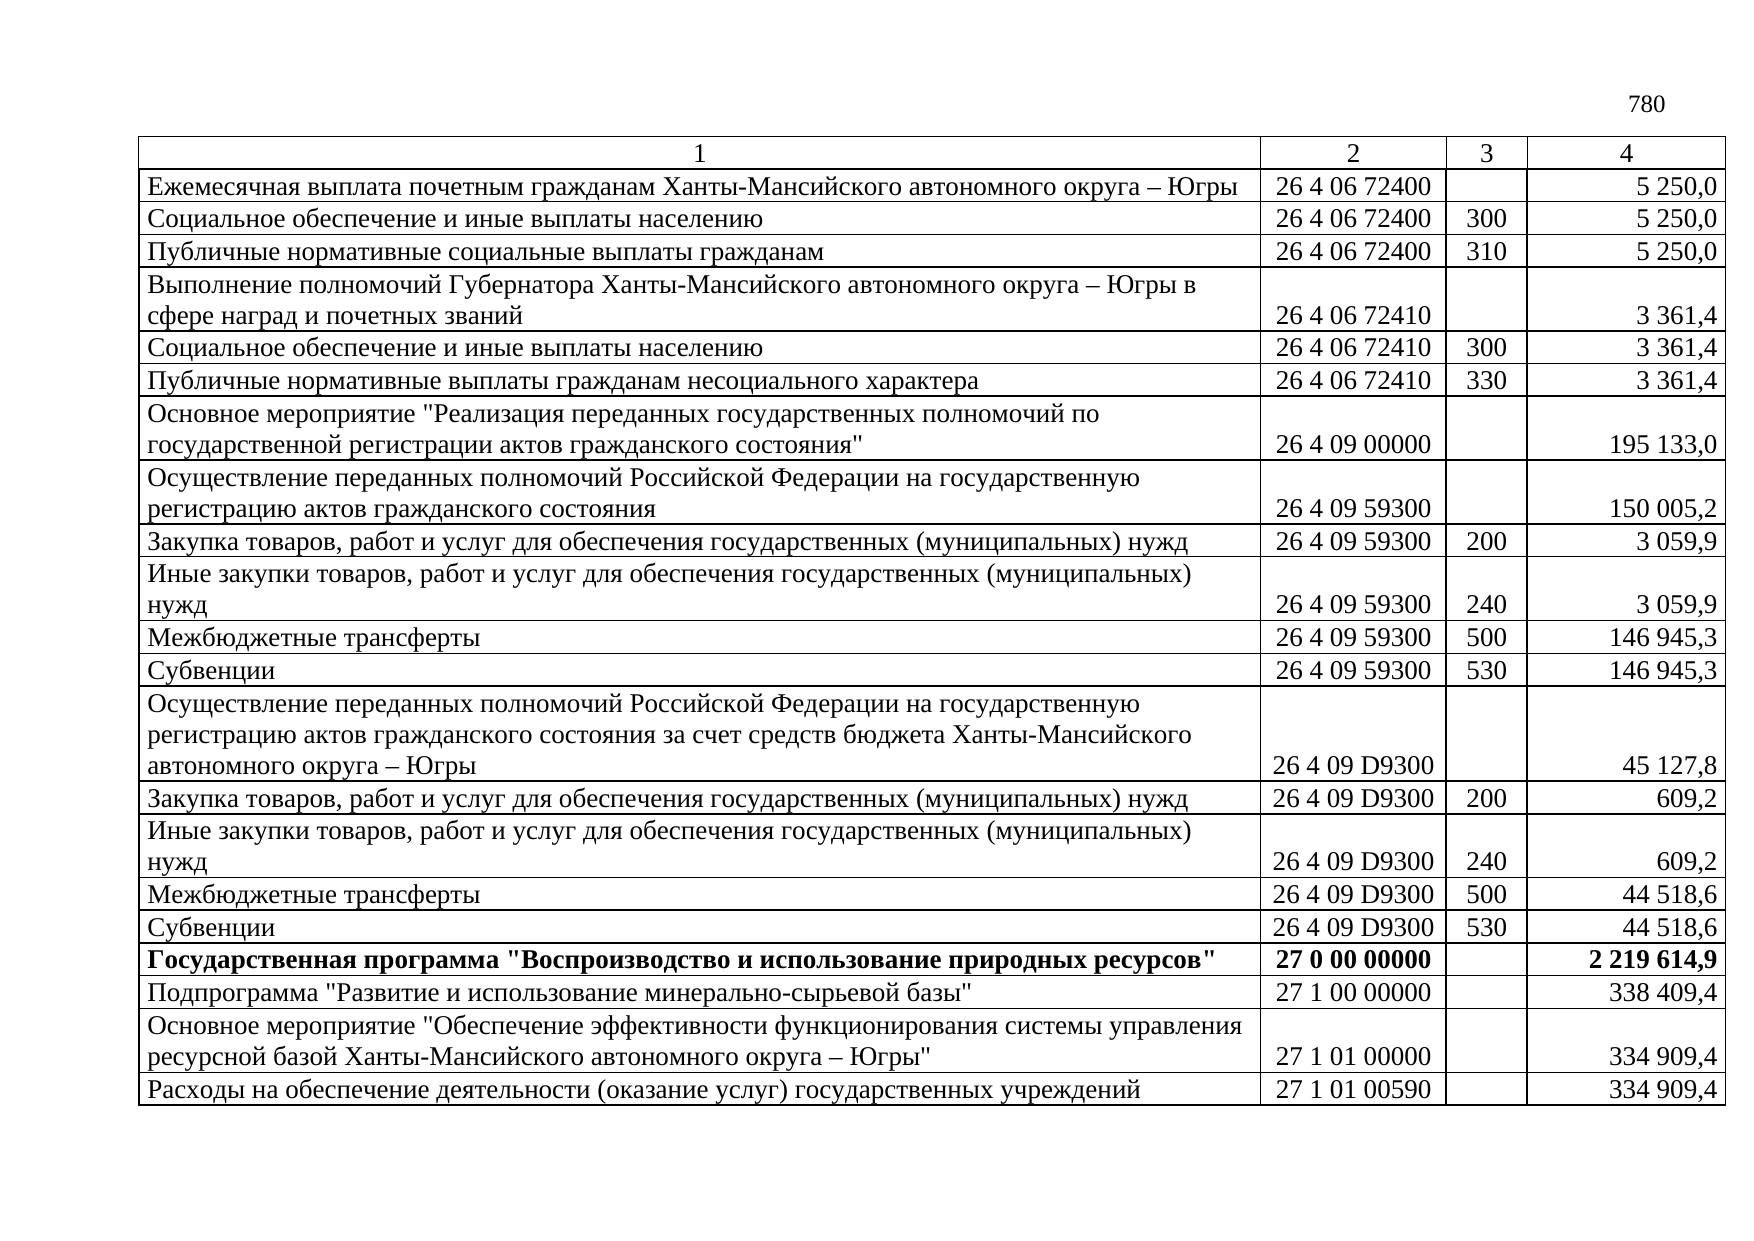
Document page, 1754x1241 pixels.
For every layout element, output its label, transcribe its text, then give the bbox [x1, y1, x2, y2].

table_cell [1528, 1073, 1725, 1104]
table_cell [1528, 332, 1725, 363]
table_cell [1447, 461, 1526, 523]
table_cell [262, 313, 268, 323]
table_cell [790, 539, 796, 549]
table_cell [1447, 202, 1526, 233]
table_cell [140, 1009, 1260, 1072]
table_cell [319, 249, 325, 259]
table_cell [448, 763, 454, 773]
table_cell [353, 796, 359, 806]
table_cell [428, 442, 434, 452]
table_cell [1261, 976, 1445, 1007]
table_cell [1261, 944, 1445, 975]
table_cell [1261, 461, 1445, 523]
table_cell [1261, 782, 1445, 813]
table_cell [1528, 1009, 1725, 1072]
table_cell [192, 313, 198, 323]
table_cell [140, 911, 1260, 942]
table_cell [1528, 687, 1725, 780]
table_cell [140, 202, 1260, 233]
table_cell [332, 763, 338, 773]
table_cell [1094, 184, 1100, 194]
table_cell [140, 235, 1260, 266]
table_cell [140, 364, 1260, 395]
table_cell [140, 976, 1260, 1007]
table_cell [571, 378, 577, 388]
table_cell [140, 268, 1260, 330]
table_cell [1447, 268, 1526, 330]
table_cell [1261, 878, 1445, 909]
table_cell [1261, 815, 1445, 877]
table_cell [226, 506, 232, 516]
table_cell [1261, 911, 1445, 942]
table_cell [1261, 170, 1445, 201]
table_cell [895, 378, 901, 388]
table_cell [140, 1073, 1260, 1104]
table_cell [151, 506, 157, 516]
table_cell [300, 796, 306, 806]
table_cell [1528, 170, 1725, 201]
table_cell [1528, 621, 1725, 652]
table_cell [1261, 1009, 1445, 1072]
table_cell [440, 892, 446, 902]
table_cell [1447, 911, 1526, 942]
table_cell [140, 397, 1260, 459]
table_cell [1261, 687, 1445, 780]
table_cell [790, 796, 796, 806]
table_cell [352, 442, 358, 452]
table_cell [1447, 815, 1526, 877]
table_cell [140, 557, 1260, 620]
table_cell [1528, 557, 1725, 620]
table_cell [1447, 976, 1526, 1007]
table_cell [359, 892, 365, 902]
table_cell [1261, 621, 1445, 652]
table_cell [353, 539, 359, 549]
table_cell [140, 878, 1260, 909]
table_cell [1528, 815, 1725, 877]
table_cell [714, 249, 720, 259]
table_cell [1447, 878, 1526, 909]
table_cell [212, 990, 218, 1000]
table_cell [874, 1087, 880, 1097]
table_header 2 [1261, 137, 1446, 168]
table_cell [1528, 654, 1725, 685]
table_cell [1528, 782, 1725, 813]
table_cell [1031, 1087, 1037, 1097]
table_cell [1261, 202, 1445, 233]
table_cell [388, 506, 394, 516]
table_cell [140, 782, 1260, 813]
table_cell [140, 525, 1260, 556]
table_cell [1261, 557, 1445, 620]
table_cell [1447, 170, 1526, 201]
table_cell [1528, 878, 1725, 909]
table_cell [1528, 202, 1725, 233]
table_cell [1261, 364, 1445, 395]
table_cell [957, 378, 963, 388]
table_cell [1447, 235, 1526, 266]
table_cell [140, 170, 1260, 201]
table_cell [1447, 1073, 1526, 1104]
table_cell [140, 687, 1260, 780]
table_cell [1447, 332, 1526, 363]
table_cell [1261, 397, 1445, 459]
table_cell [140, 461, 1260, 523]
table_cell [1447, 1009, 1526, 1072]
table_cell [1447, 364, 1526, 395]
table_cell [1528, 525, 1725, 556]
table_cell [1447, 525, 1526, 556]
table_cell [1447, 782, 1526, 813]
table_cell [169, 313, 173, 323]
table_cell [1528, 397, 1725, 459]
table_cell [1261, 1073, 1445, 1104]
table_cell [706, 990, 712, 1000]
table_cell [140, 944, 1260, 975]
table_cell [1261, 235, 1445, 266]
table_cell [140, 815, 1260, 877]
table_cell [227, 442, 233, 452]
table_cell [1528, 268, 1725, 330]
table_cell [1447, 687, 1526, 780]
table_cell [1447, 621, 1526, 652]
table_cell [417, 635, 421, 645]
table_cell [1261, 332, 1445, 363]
table_header 4 [1528, 137, 1725, 168]
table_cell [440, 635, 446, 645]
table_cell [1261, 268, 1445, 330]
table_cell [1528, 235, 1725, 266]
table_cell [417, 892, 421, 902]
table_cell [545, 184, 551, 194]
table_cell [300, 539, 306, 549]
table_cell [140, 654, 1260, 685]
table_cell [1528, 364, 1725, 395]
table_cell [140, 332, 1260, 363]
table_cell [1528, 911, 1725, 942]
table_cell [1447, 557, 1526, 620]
table_header 1 [139, 137, 1260, 168]
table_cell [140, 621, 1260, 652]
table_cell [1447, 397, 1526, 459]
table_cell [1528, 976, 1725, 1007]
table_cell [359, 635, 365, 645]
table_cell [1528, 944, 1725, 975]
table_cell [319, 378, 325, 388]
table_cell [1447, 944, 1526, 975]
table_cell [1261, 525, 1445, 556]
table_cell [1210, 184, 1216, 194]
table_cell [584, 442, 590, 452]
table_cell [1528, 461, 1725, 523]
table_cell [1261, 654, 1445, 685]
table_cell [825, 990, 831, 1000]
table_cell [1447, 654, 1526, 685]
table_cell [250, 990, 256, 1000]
table_header 3 [1447, 137, 1527, 168]
